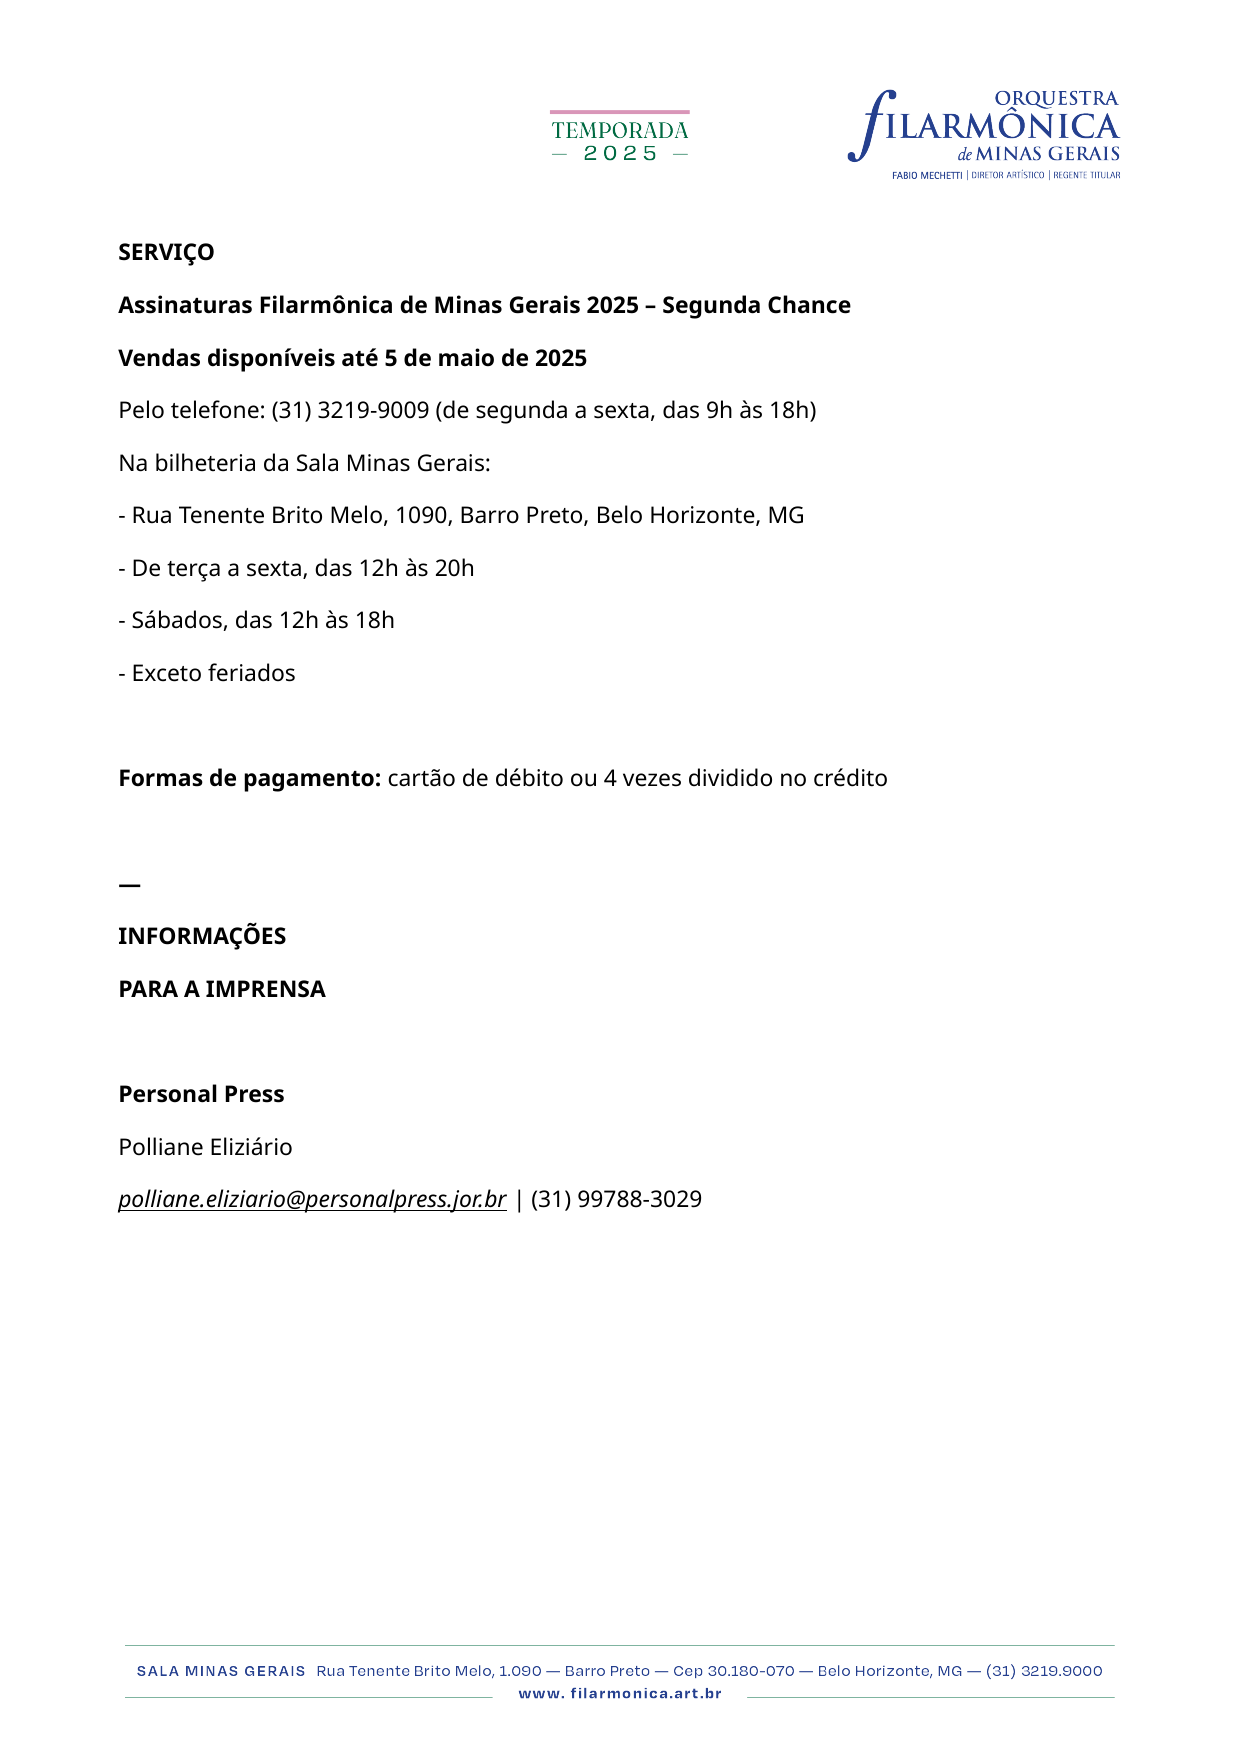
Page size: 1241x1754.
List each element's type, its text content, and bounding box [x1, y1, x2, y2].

text Formas de pagamento: cartão de débito ou 4 vezes dividido no crédito [118, 762, 1122, 793]
text PARA A IMPRENSA [118, 973, 1122, 1004]
text Na bilheteria da Sala Minas Gerais: [118, 447, 1122, 478]
text Personal Press [118, 1078, 1122, 1109]
text Pelo telefone: (31) 3219-9009 (de segunda a sexta, das 9h às 18h) [118, 394, 1122, 425]
text Polliane Eliziário [118, 1131, 1122, 1162]
text Vendas disponíveis até 5 de maio de 2025 [118, 341, 1122, 373]
text Assinaturas Filarmônica de Minas Gerais 2025 – Segunda Chance [118, 289, 1122, 320]
text - Sábados, das 12h às 18h [118, 604, 1122, 636]
text INFORMAÇÕES [118, 920, 1122, 951]
text - De terça a sexta, das 12h às 20h [118, 552, 1122, 583]
text - Exceto feriados [118, 657, 1122, 688]
text polliane.eliziario@personalpress.jor.br | (31) 99788-3029 [118, 1183, 1122, 1214]
text SERVIÇO [118, 236, 1122, 267]
text - Rua Tenente Brito Melo, 1090, Barro Preto, Belo Horizonte, MG [118, 499, 1122, 531]
picture [1, 1, 1238, 1749]
text — [118, 867, 1122, 899]
